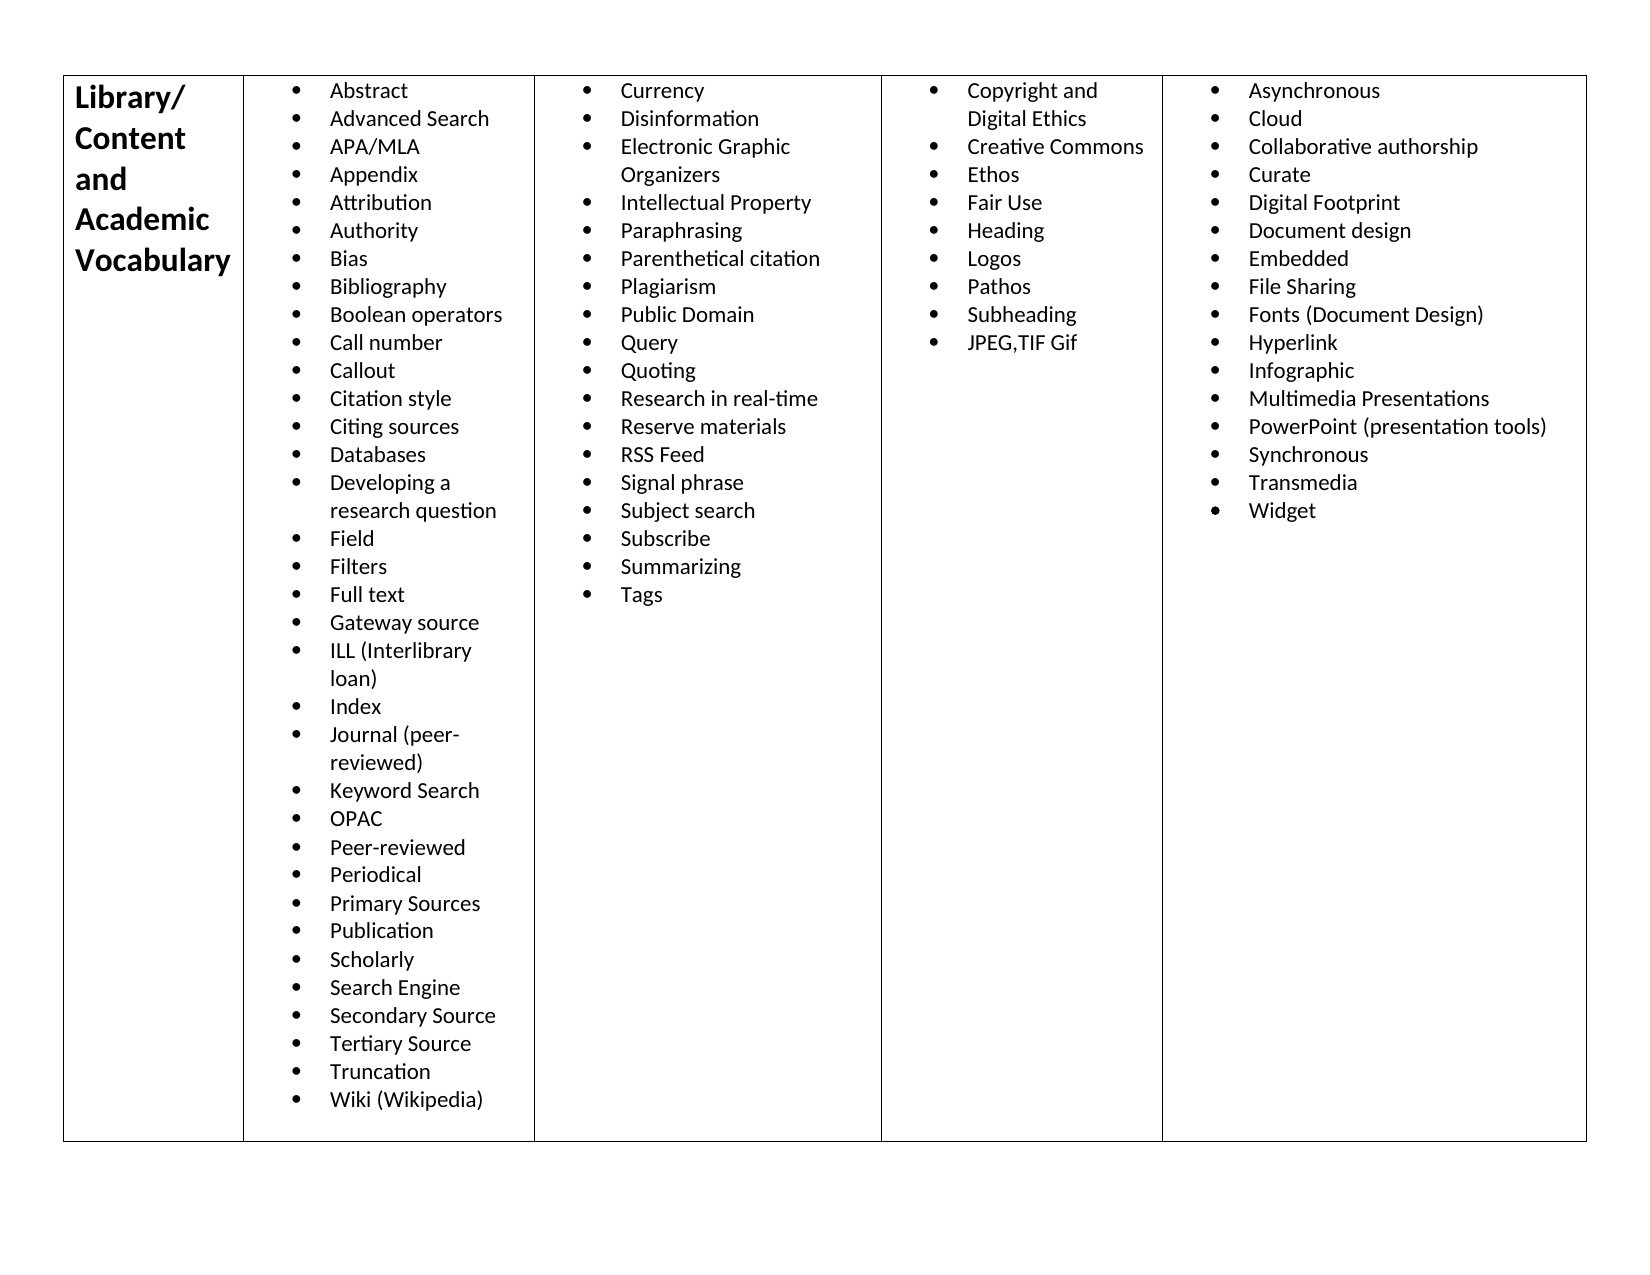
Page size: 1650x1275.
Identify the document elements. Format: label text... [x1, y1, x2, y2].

table_header Currency Disinformation Electronic Graphic Organizers Intellectual Property Paraphrasing Parenthetical citation Plagiarism Public Domain Query Quoting Research in real-time Reserve materials RSS Feed Signal phrase Subject search Subscribe Summarizing Tags [535, 76, 881, 1141]
table_header Copyright and Digital Ethics Creative Commons Ethos Fair Use Heading Logos Pathos Subheading JPEG,TIF Gif [882, 76, 1162, 1141]
table_header Library/ Content and Academic Vocabulary [64, 76, 243, 1141]
table_header Asynchronous Cloud Collaborative authorship Curate Digital Footprint Document design Embedded File Sharing Fonts (Document Design) Hyperlink Infographic Multimedia Presentations PowerPoint (presentation tools) Synchronous Transmedia Widget [1163, 76, 1586, 1141]
table_header Abstract Advanced Search APA/MLA Appendix Attribution Authority Bias Bibliography Boolean operators Call number Callout Citation style Citing sources Databases Developing a research question Field Filters Full text Gateway source ILL (Interlibrary loan) Index Journal (peer-reviewed) Keyword Search OPAC Peer-reviewed Periodical Primary Sources Publication Scholarly Search Engine Secondary Source Tertiary Source Truncation Wiki (Wikipedia) [244, 76, 534, 1141]
